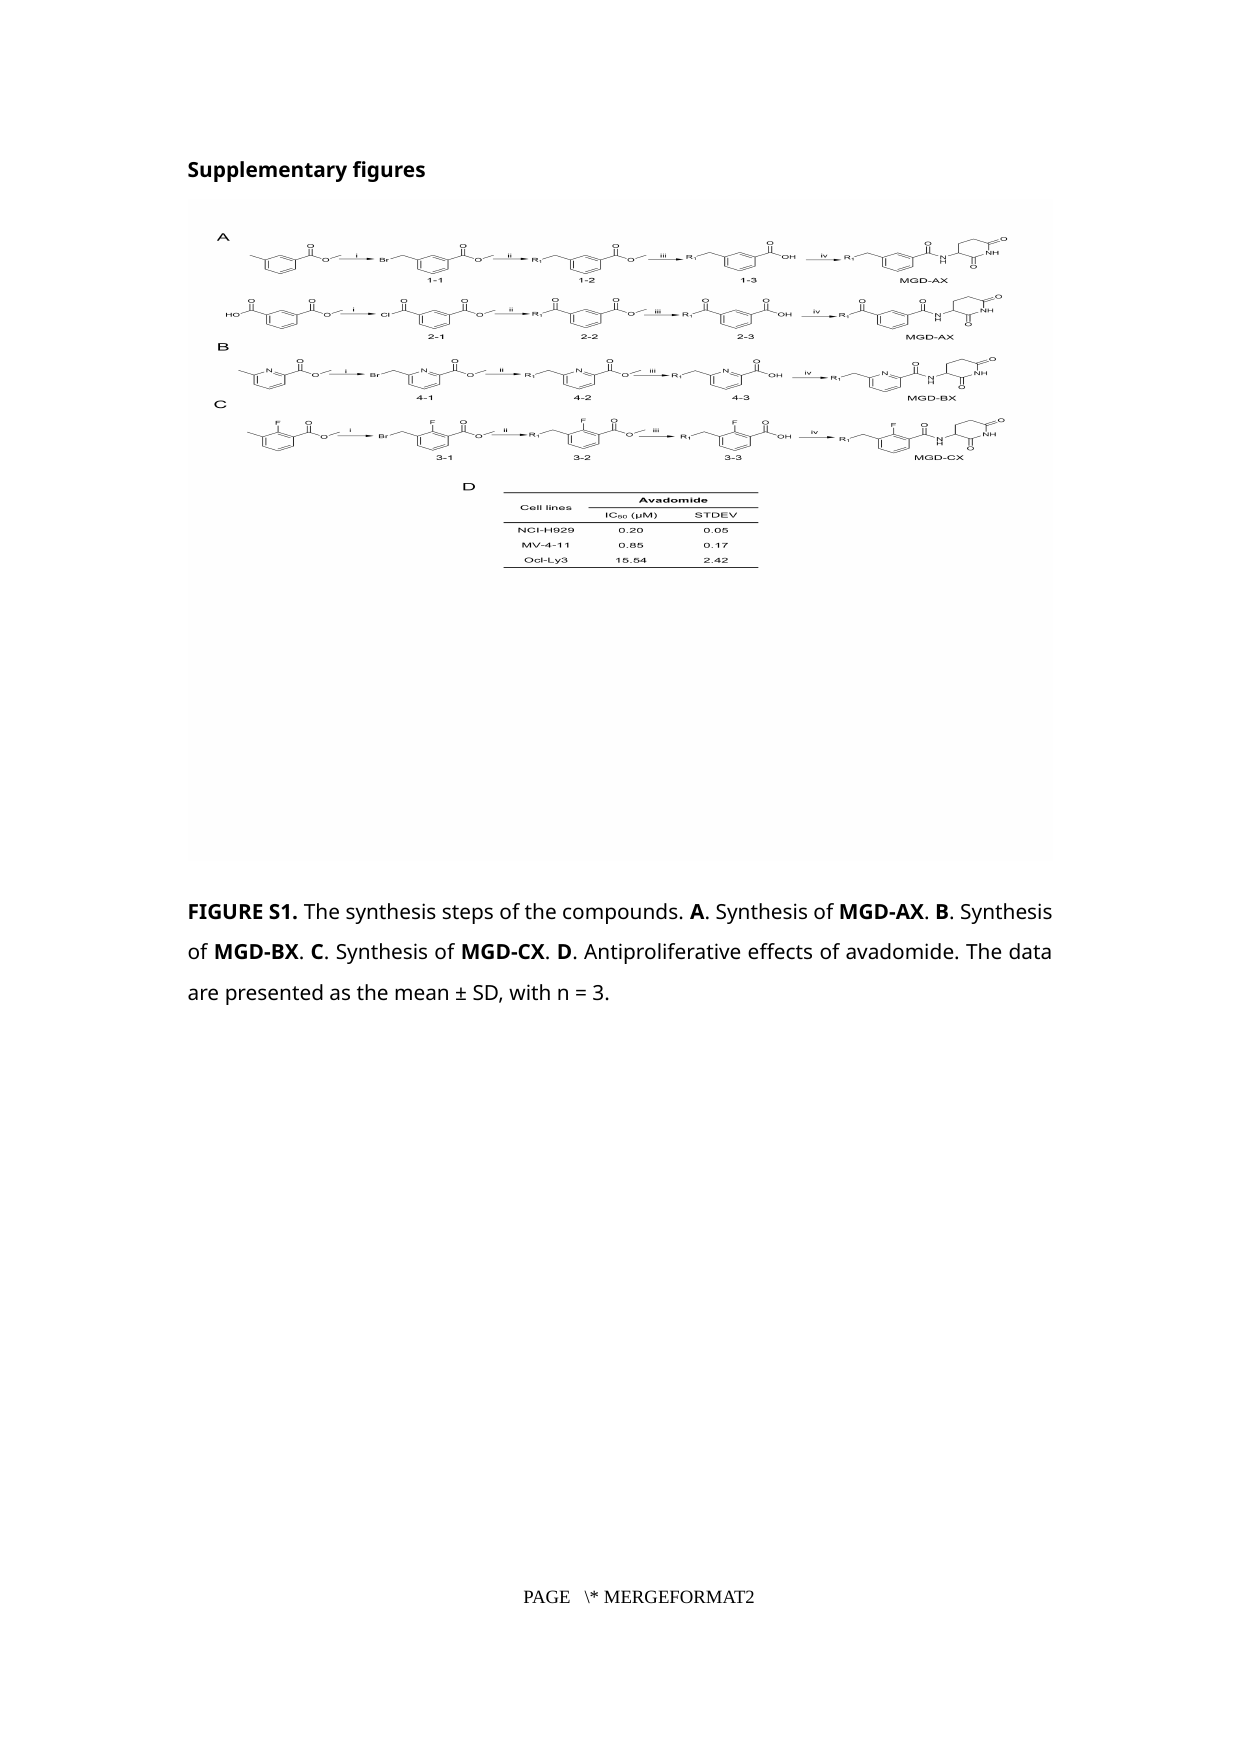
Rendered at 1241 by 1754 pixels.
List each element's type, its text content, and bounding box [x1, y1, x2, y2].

picture [187, 199, 1053, 861]
text FIGURE S1. The synthesis steps of the compounds. A. Synthesis of MGD-AX. B. Synthesis of MGD-BX. C. Synthesis of MGD-CX. D. Antiproliferative effects of avadomide. The data are presented as the mean ± SD, with n = 3. [187, 895, 1053, 1008]
text Supplementary figures [187, 153, 1053, 186]
